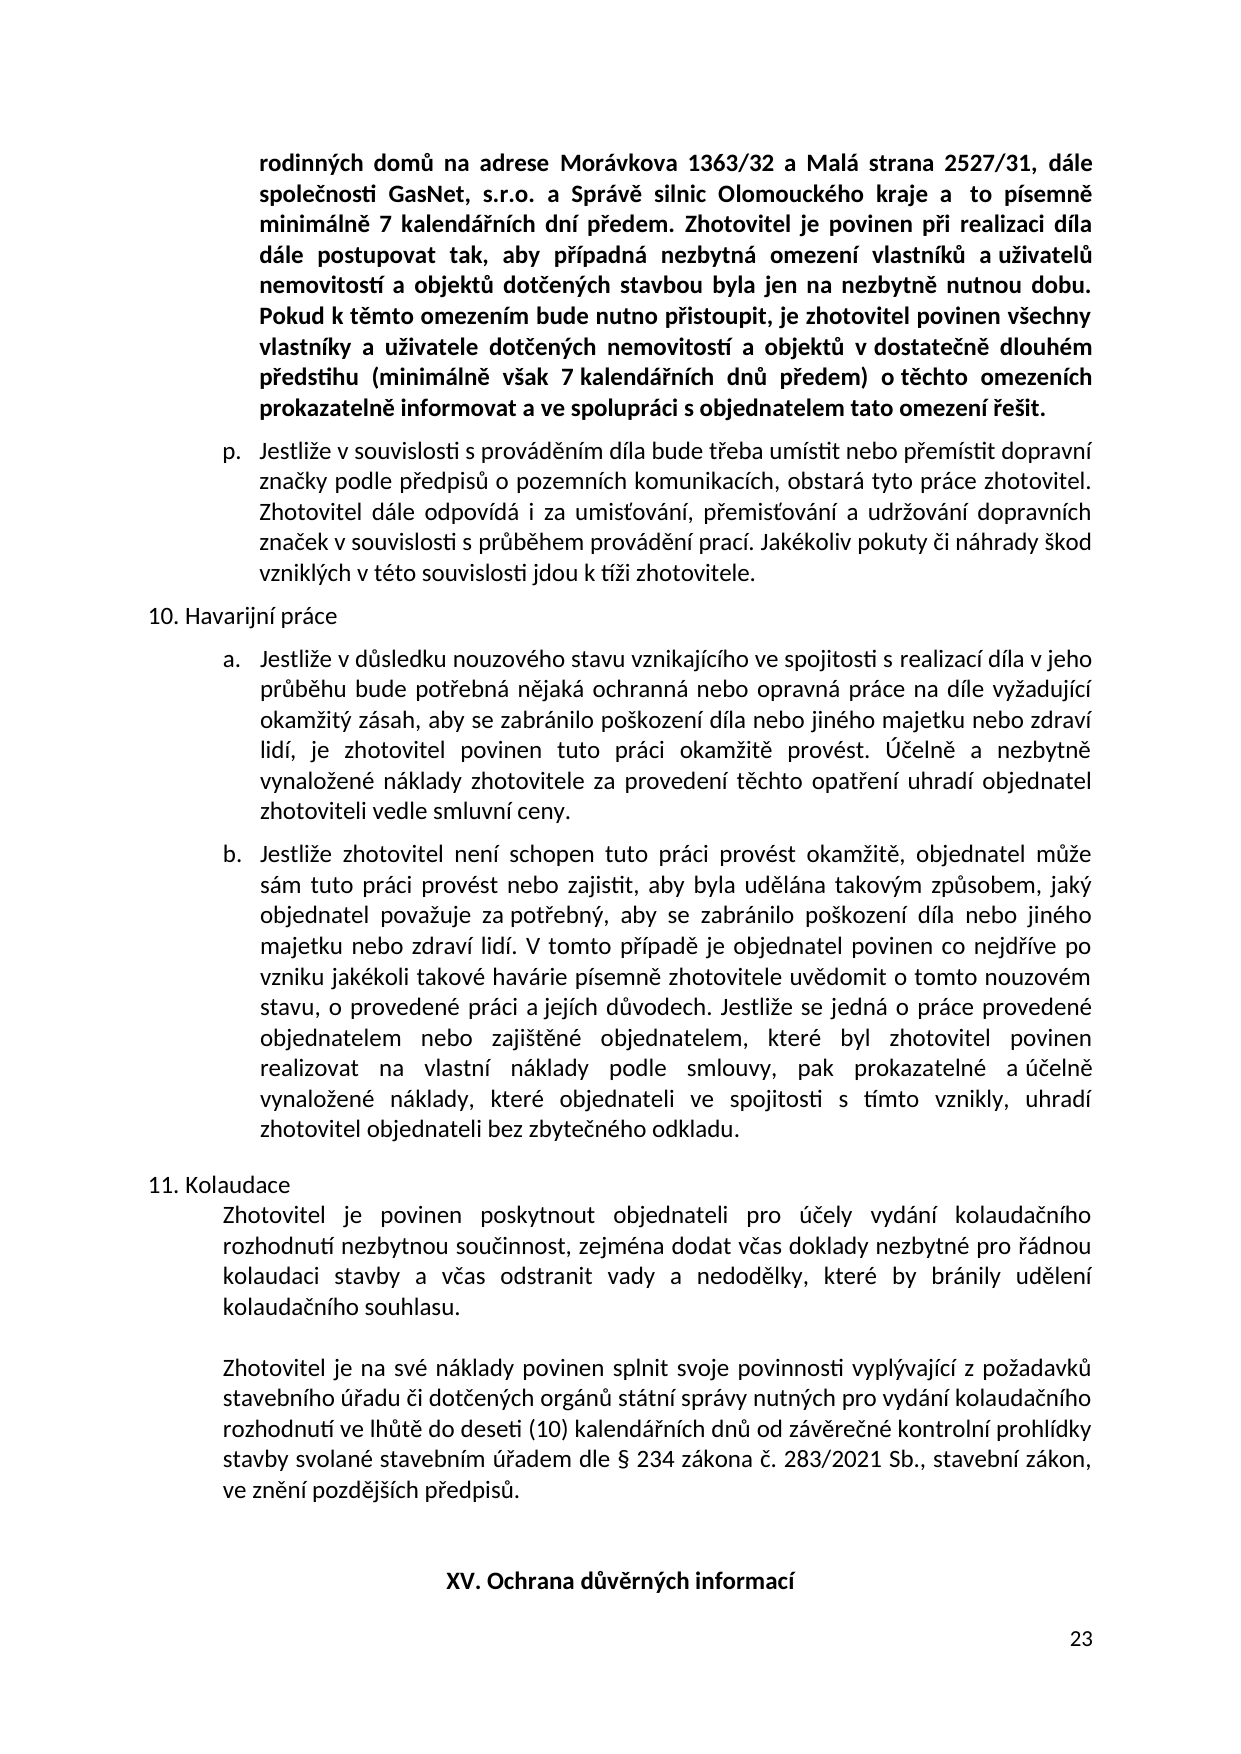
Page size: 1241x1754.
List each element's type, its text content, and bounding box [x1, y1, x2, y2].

text Zhotovitel je na své náklady povinen splnit svoje povinnosti vyplývající z požadavků stavebního úřadu či dotčených orgánů státní správy nutných pro vydání kolaudačního rozhodnutí ve lhůtě do deseti (10) kalendářních dnů od závěrečné kontrolní prohlídky stavby svolané stavebním úřadem dle § 234 zákona č. 283/2021 Sb., stavební zákon, ve znění pozdějších předpisů. [223, 1352, 1093, 1504]
list Havarijní práce [148, 600, 1093, 630]
list Kolaudace [148, 1169, 1093, 1199]
list Jestliže v důsledku nouzového stavu vznikajícího ve spojitosti s realizací díla v jeho průběhu bude potřebná nějaká ochranná nebo opravná práce na díle vyžadující okamžitý zásah, aby se zabránilo poškození díla nebo jiného majetku nebo zdraví lidí, je zhotovitel povinen tuto práci okamžitě provést. Účelně a nezbytně vynaložené náklady zhotovitele za provedení těchto opatření uhradí objednatel zhotoviteli vedle smluvní ceny. [223, 643, 1093, 826]
text XV. Ochrana důvěrných informací [148, 1566, 1093, 1596]
list Jestliže v souvislosti s prováděním díla bude třeba umístit nebo přemístit dopravní značky podle předpisů o pozemních komunikacích, obstará tyto práce zhotovitel. Zhotovitel dále odpovídá i za umisťování, přemisťování a udržování dopravních značek v souvislosti s průběhem provádění prací. Jakékoliv pokuty či náhrady škod vzniklých v této souvislosti jdou k tíži zhotovitele. [222, 435, 1093, 587]
text Zhotovitel je povinen poskytnout objednateli pro účely vydání kolaudačního rozhodnutí nezbytnou součinnost, zejména dodat včas doklady nezbytné pro řádnou kolaudaci stavby a včas odstranit vady a nedodělky, které by bránily udělení kolaudačního souhlasu. [223, 1199, 1093, 1321]
list Jestliže zhotovitel není schopen tuto práci provést okamžitě, objednatel může sám tuto práci provést nebo zajistit, aby byla udělána takovým způsobem, jaký objednatel považuje za potřebný, aby se zabránilo poškození díla nebo jiného majetku nebo zdraví lidí. V tomto případě je objednatel povinen co nejdříve po vzniku jakékoli takové havárie písemně zhotovitele uvědomit o tomto nouzovém stavu, o provedené práci a jejích důvodech. Jestliže se jedná o práce provedené objednatelem nebo zajištěné objednatelem, které byl zhotovitel povinen realizovat na vlastní náklady podle smlouvy, pak prokazatelné a účelně vynaložené náklady, které objednateli ve spojitosti s tímto vznikly, uhradí zhotovitel objednateli bez zbytečného odkladu. [223, 838, 1093, 1144]
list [222, 148, 1093, 422]
